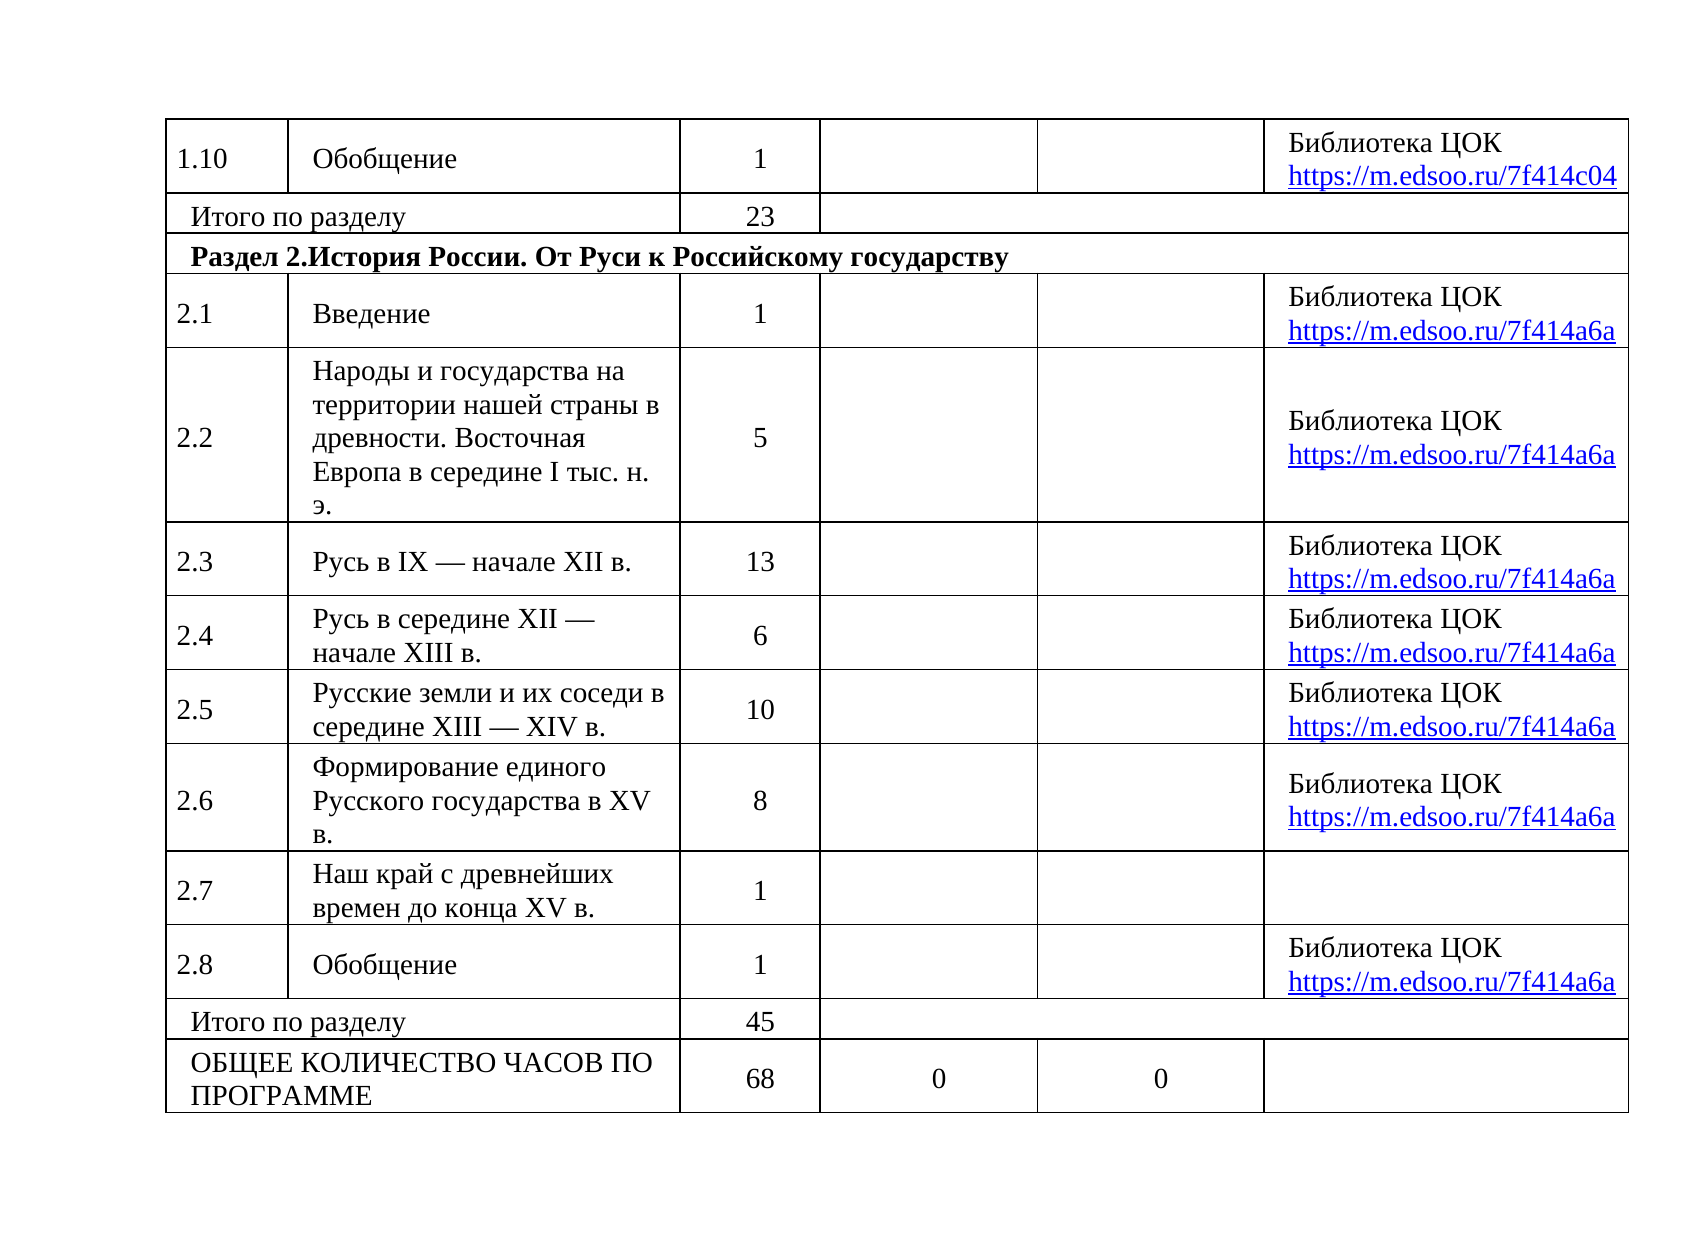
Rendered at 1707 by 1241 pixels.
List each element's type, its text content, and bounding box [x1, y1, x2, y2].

table_cell Наш край с древнейших времен до конца XV в. [289, 852, 679, 924]
table_cell Введение [289, 274, 679, 346]
table_cell Библиотека ЦОК https://m.edsoo.ru/7f414a6a [1265, 670, 1628, 742]
table_cell [821, 523, 1037, 595]
table_cell [1038, 120, 1263, 192]
table_cell [1038, 523, 1263, 595]
table_cell [821, 925, 1037, 998]
table_cell [821, 120, 1037, 192]
table_cell Библиотека ЦОК https://m.edsoo.ru/7f414a6a [1265, 274, 1628, 346]
table_cell 2.3 [167, 523, 287, 595]
table_cell 13 [681, 523, 819, 595]
table_cell 1.10 [167, 120, 287, 192]
table_cell [821, 670, 1037, 742]
table_cell 1 [681, 852, 819, 924]
table_cell [1038, 925, 1263, 998]
table_cell ОБЩЕЕ КОЛИЧЕСТВО ЧАСОВ ПО ПРОГРАММЕ [167, 1040, 679, 1112]
table_cell [1265, 1040, 1628, 1112]
table_cell 8 [681, 744, 819, 850]
table_cell [821, 348, 1037, 521]
table_cell [1038, 274, 1263, 346]
table_cell [1265, 852, 1628, 924]
table_cell 23 [681, 194, 819, 232]
table_cell Библиотека ЦОК https://m.edsoo.ru/7f414a6a [1265, 925, 1628, 998]
table_cell 0 [821, 1040, 1037, 1112]
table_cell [1265, 120, 1628, 192]
table_cell 2.4 [167, 596, 287, 669]
table_cell 68 [681, 1040, 819, 1112]
table_cell 1 [681, 274, 819, 346]
table_cell 2.8 [167, 925, 287, 998]
table_cell Русь в IX — начале XII в. [289, 523, 679, 595]
table_cell 10 [681, 670, 819, 742]
table_cell [821, 194, 1628, 232]
table_cell Обобщение [289, 925, 679, 998]
table_cell [1038, 744, 1263, 850]
table_cell [1038, 348, 1263, 521]
table_cell Народы и государства на территории нашей страны в древности. Восточная Европа в середине I тыс. н. э. [289, 348, 679, 521]
table_cell Формирование единого Русского государства в XV в. [289, 744, 679, 850]
table_cell 2.1 [167, 274, 287, 346]
table_cell [821, 596, 1037, 669]
table_cell 1 [681, 925, 819, 998]
table_cell Итого по разделу [167, 194, 679, 232]
table_cell Раздел 2.История России. От Руси к Российскому государству [167, 234, 1628, 273]
table_cell 0 [1038, 1040, 1263, 1112]
table_cell 1 [681, 120, 819, 192]
table_cell [821, 999, 1628, 1038]
table_cell [1038, 852, 1263, 924]
table_cell [1038, 670, 1263, 742]
table_cell Библиотека ЦОК https://m.edsoo.ru/7f414a6a [1265, 596, 1628, 669]
table_cell Библиотека ЦОК https://m.edsoo.ru/7f414a6a [1265, 348, 1628, 521]
table_cell [821, 274, 1037, 346]
table_cell Русские земли и их соседи в середине XIII — XIV в. [289, 670, 679, 742]
table_cell [821, 744, 1037, 850]
table_cell 45 [681, 999, 819, 1038]
table_cell [821, 852, 1037, 924]
table_cell 2.7 [167, 852, 287, 924]
table_cell Обобщение [289, 120, 679, 192]
table_cell 5 [681, 348, 819, 521]
table_cell Библиотека ЦОК https://m.edsoo.ru/7f414a6a [1265, 744, 1628, 850]
table_cell [1038, 596, 1263, 669]
table_cell 2.5 [167, 670, 287, 742]
table_cell Русь в середине XII — начале XIII в. [289, 596, 679, 669]
table_cell 6 [681, 596, 819, 669]
table_cell Итого по разделу [167, 999, 679, 1038]
table_cell 2.2 [167, 348, 287, 521]
table_cell 2.6 [167, 744, 287, 850]
table_cell Библиотека ЦОК https://m.edsoo.ru/7f414a6a [1265, 523, 1628, 595]
